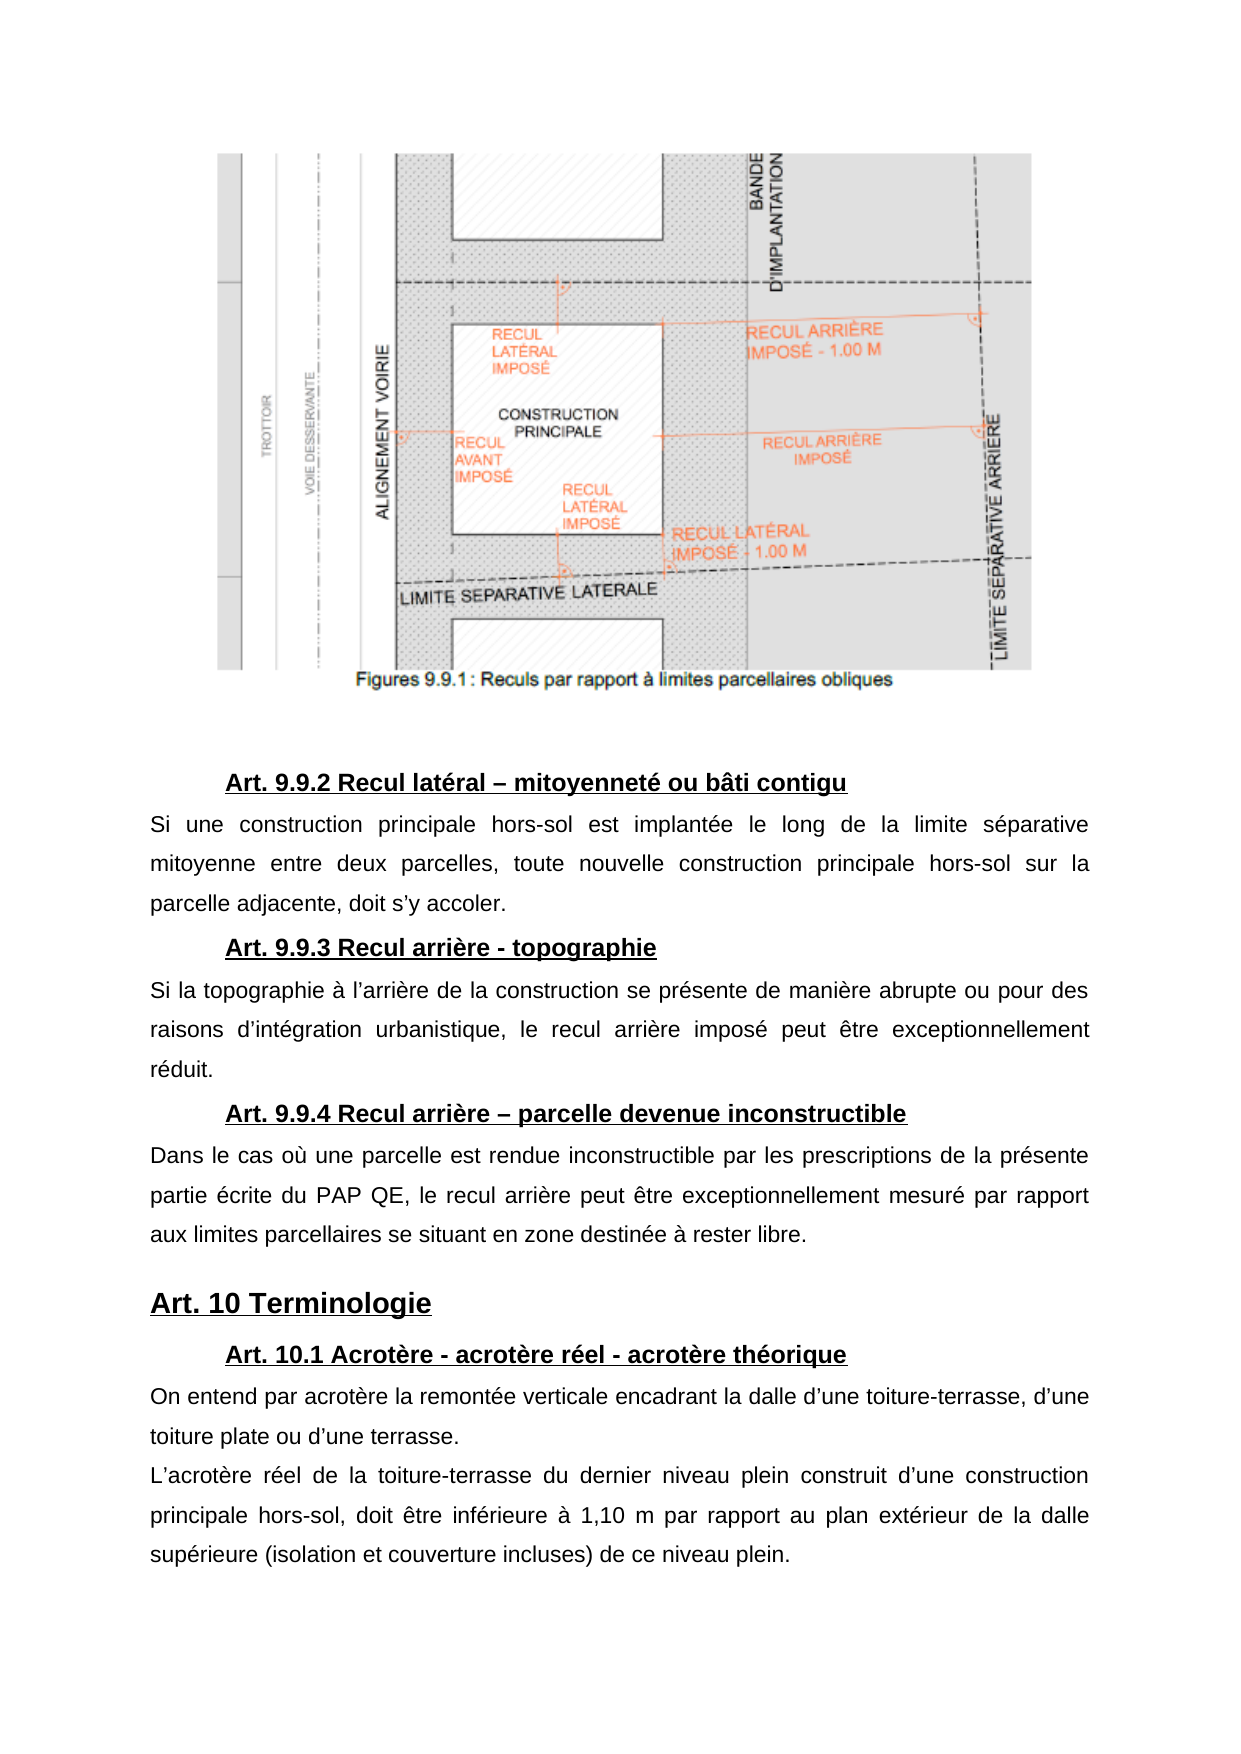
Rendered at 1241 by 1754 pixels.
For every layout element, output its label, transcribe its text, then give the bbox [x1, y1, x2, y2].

subtitle Art. 9.9.4 Recul arrière – parcelle devenue inconstructible [225, 1099, 1090, 1128]
text Si la topographie à l’arrière de la construction se présente de manière abrupte ou pour des raisons d’intégration urbanistique, le recul arrière imposé peut être exceptionnellement réduit. [150, 977, 1090, 1082]
picture [202, 150, 1038, 711]
text Si une construction principale hors-sol est implantée le long de la limite séparative mitoyenne entre deux parcelles, toute nouvelle construction principale hors-sol sur la parcelle adjacente, doit s’y accoler. [150, 811, 1090, 916]
text On entend par acrotère la remontée verticale encadrant la dalle d’une toiture-terrasse, d’une toiture plate ou d’une terrasse. [150, 1383, 1090, 1449]
subtitle Art. 10.1 Acrotère - acrotère réel - acrotère théorique [225, 1340, 1090, 1369]
subtitle Art. 10 Terminologie [150, 1286, 1090, 1319]
subtitle Art. 9.9.2 Recul latéral – mitoyenneté ou bâti contigu [225, 768, 1090, 796]
text Dans le cas où une parcelle est rendue inconstructible par les prescriptions de la présente partie écrite du PAP QE, le recul arrière peut être exceptionnellement mesuré par rapport aux limites parcellaires se situant en zone destinée à rester libre. [150, 1142, 1090, 1248]
subtitle Art. 9.9.3 Recul arrière - topographie [225, 933, 1090, 962]
text L’acrotère réel de la toiture-terrasse du dernier niveau plein construit d’une construction principale hors-sol, doit être inférieure à 1,10 m par rapport au plan extérieur de la dalle supérieure (isolation et couverture incluses) de ce niveau plein. [150, 1462, 1090, 1568]
